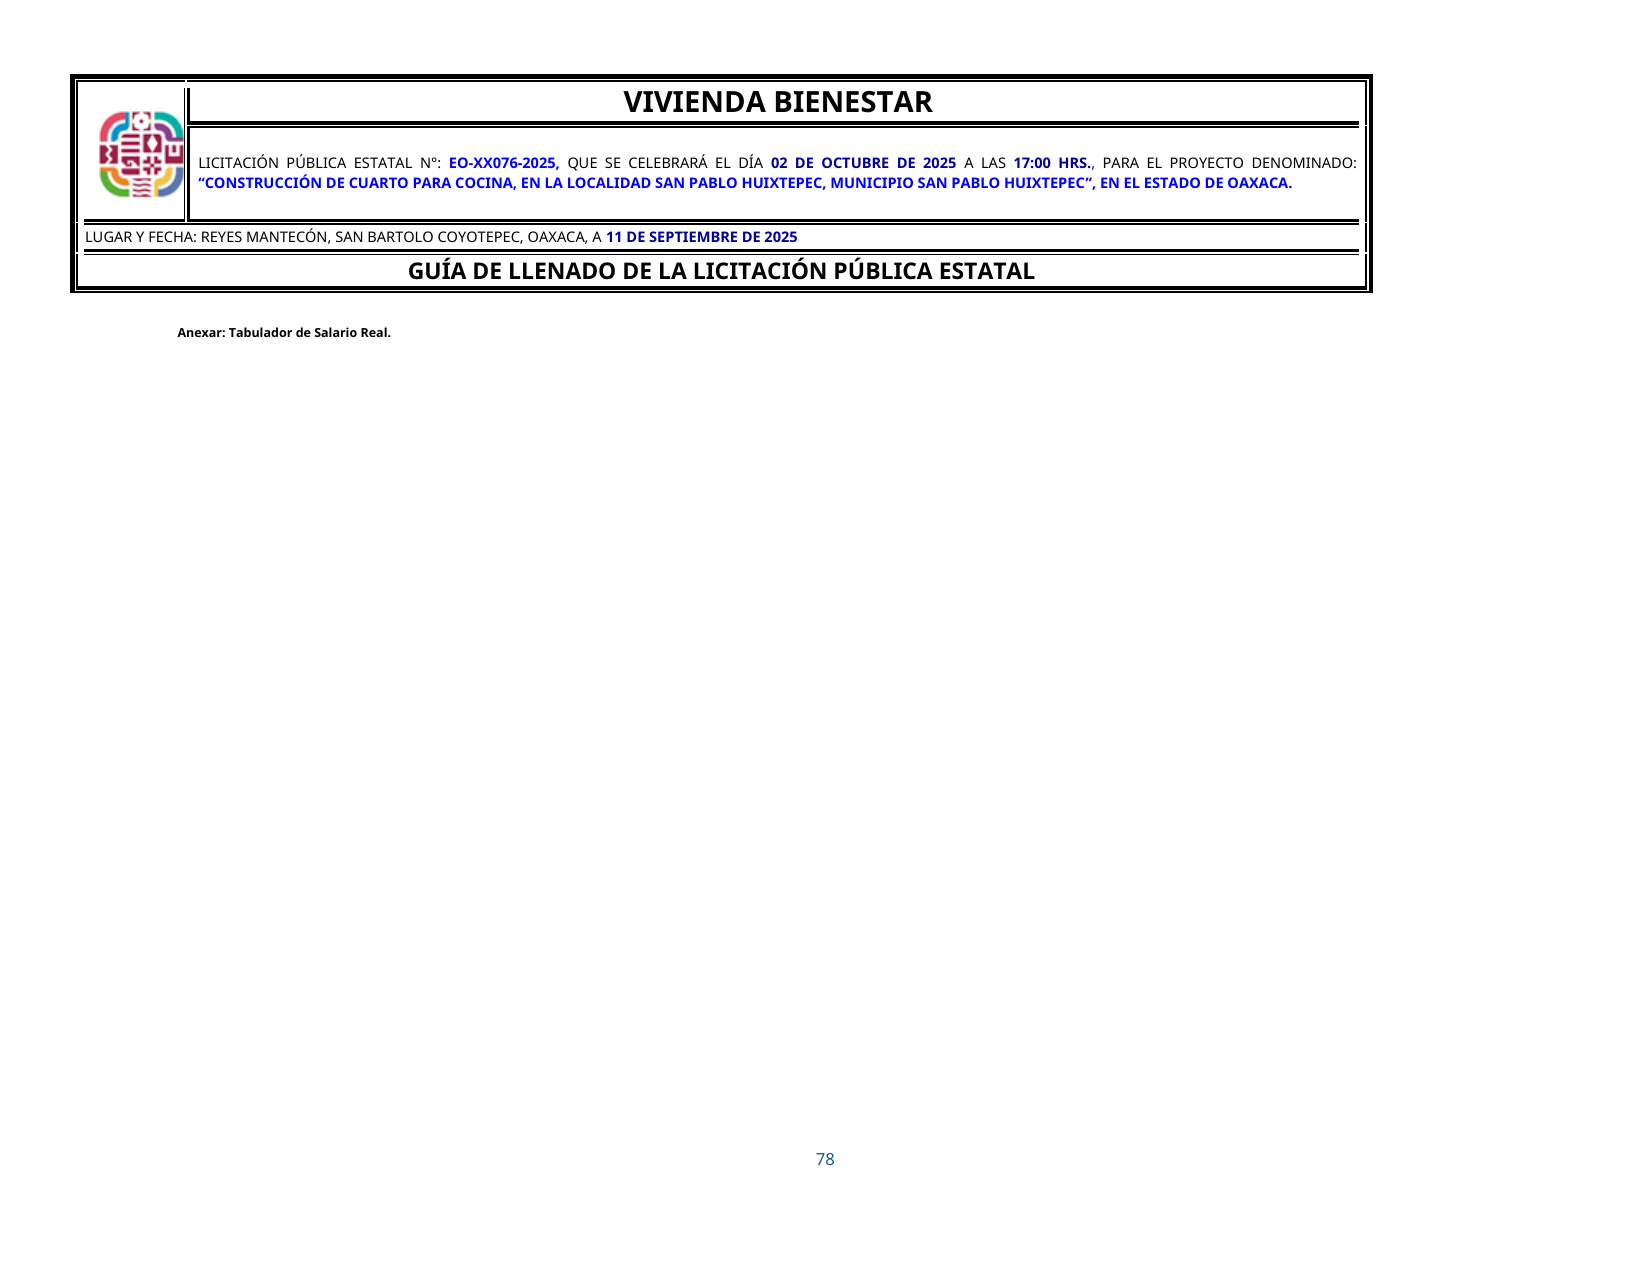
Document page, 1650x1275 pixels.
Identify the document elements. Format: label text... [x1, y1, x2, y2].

picture [190, 128, 195, 203]
picture [190, 103, 195, 121]
text Anexar: Tabulador de Salario Real. [177, 324, 1473, 341]
picture [88, 103, 184, 203]
picture [185, 103, 195, 203]
